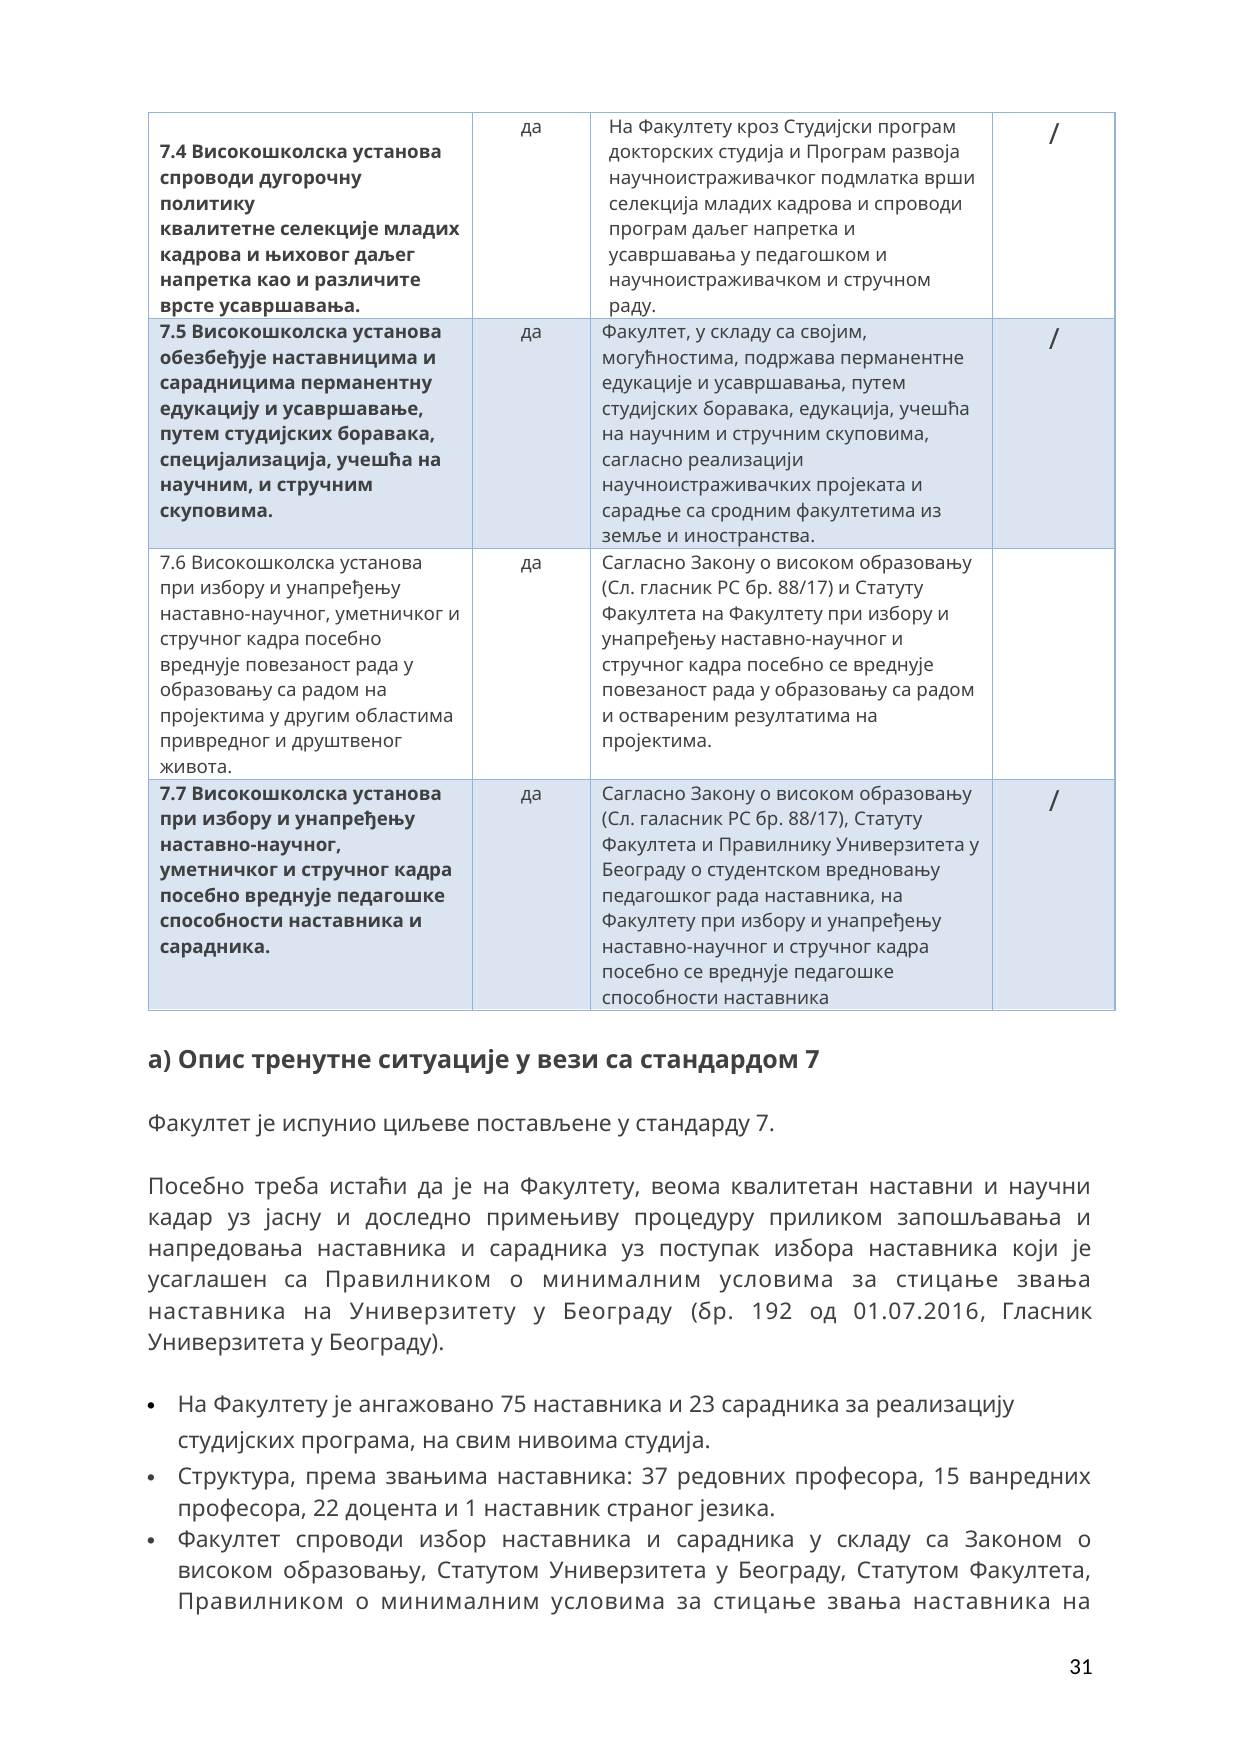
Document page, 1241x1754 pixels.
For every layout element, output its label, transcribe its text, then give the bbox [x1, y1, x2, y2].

table_cell да [473, 113, 590, 317]
table_cell Сагласно Закону о високом образовању (Сл. гласник РС бр. 88/17) и Статуту Факултета на Факултету при избору и унапређењу наставно-научног и стручног кадра посебно се вреднује повезаност рада у образовању са радом и оствареним резултатима на пројектима. [591, 549, 992, 779]
table_cell / [993, 780, 1114, 1009]
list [148, 1523, 1092, 1617]
table_cell Сагласно Закону о високом образовању (Сл. галасник РС бр. 88/17), Статуту Факултета и Правилнику Универзитета у Београду о студентском вредновању педагошког рада наставника, на Факултету при избору и унапређењу наставно-научног и стручног кадра посебно се вреднује педагошке способности наставника [591, 780, 992, 1009]
list Структура, према звањима наставника: 37 редовних професора, 15 ванредних професора, 22 доцента и 1 наставник страног језика. [148, 1460, 1092, 1523]
text а) Опис тренутне ситуације у вези са стандардом 7 [148, 1042, 1092, 1076]
table_cell да [473, 319, 590, 548]
text Посебно треба истаћи да је на Факултету, веома квалитетан наставни и научни кадар уз јасну и доследно примењиву процедуру приликом запошљавања и напредовања наставника и сарадника уз поступак избора наставника који је усаглашен са Правилником о минималним условима за стицање звања наставника на Универзитету у Београду (бр. 192 од 01.07.2016, Гласник Универзитета у Београду). [148, 1170, 1092, 1357]
text Факултет је испунио циљеве постављене у стандарду 7. [148, 1107, 1092, 1138]
table_cell 7.6 Високошколска установа при избору и унапређењу наставно-научног, уметничког и стручног кадра посебно вреднује повезаност рада у образовању са радом на пројектима у другим областима привредног и друштвеног живота. [149, 549, 472, 779]
table_cell [993, 549, 1114, 779]
table_cell / [993, 319, 1114, 548]
table_cell да [473, 549, 590, 779]
table_cell 7.5 Високошколска установа обезбеђује наставницима и сарадницима перманентну едукацију и усавршавање, путем студијских боравака, специјализација, учешћа на научним, и стручним скуповима. [149, 319, 472, 548]
list На Факултету је ангажовано 75 наставника и 23 сарадника за реализацију студијских програма, на свим нивоима студија. [148, 1388, 1092, 1456]
table_cell На Факултету кроз Студијски програм докторских студија и Програм развоја научноистраживачког подмлатка врши селекција младих кадрова и спроводи програм даљег напретка и усавршавања у педагошком и научноистраживачком и стручном раду. [591, 113, 992, 317]
table_cell 7.4 Високошколска установа спроводи дугорочну политику квалитетне селекције младих кадрова и њиховог даљег напретка као и различите врсте усавршавања. [149, 113, 472, 317]
table_cell Факултет, у складу са својим, могућностима, подржава перманентне едукације и усавршавања, путем студијских боравака, едукација, учешћа на научним и стручним скуповима, сагласно реализацији научноистраживачких пројеката и сарадње са сродним факултетима из земље и иностранства. [591, 319, 992, 548]
table_cell / [993, 113, 1114, 317]
table_cell да [473, 780, 590, 1009]
table_cell 7.7 Високошколска установа при избору и унапређењу наставно-научног, уметничког и стручног кадра посебно вреднује педагошке способности наставника и сарадника. [149, 780, 472, 1009]
